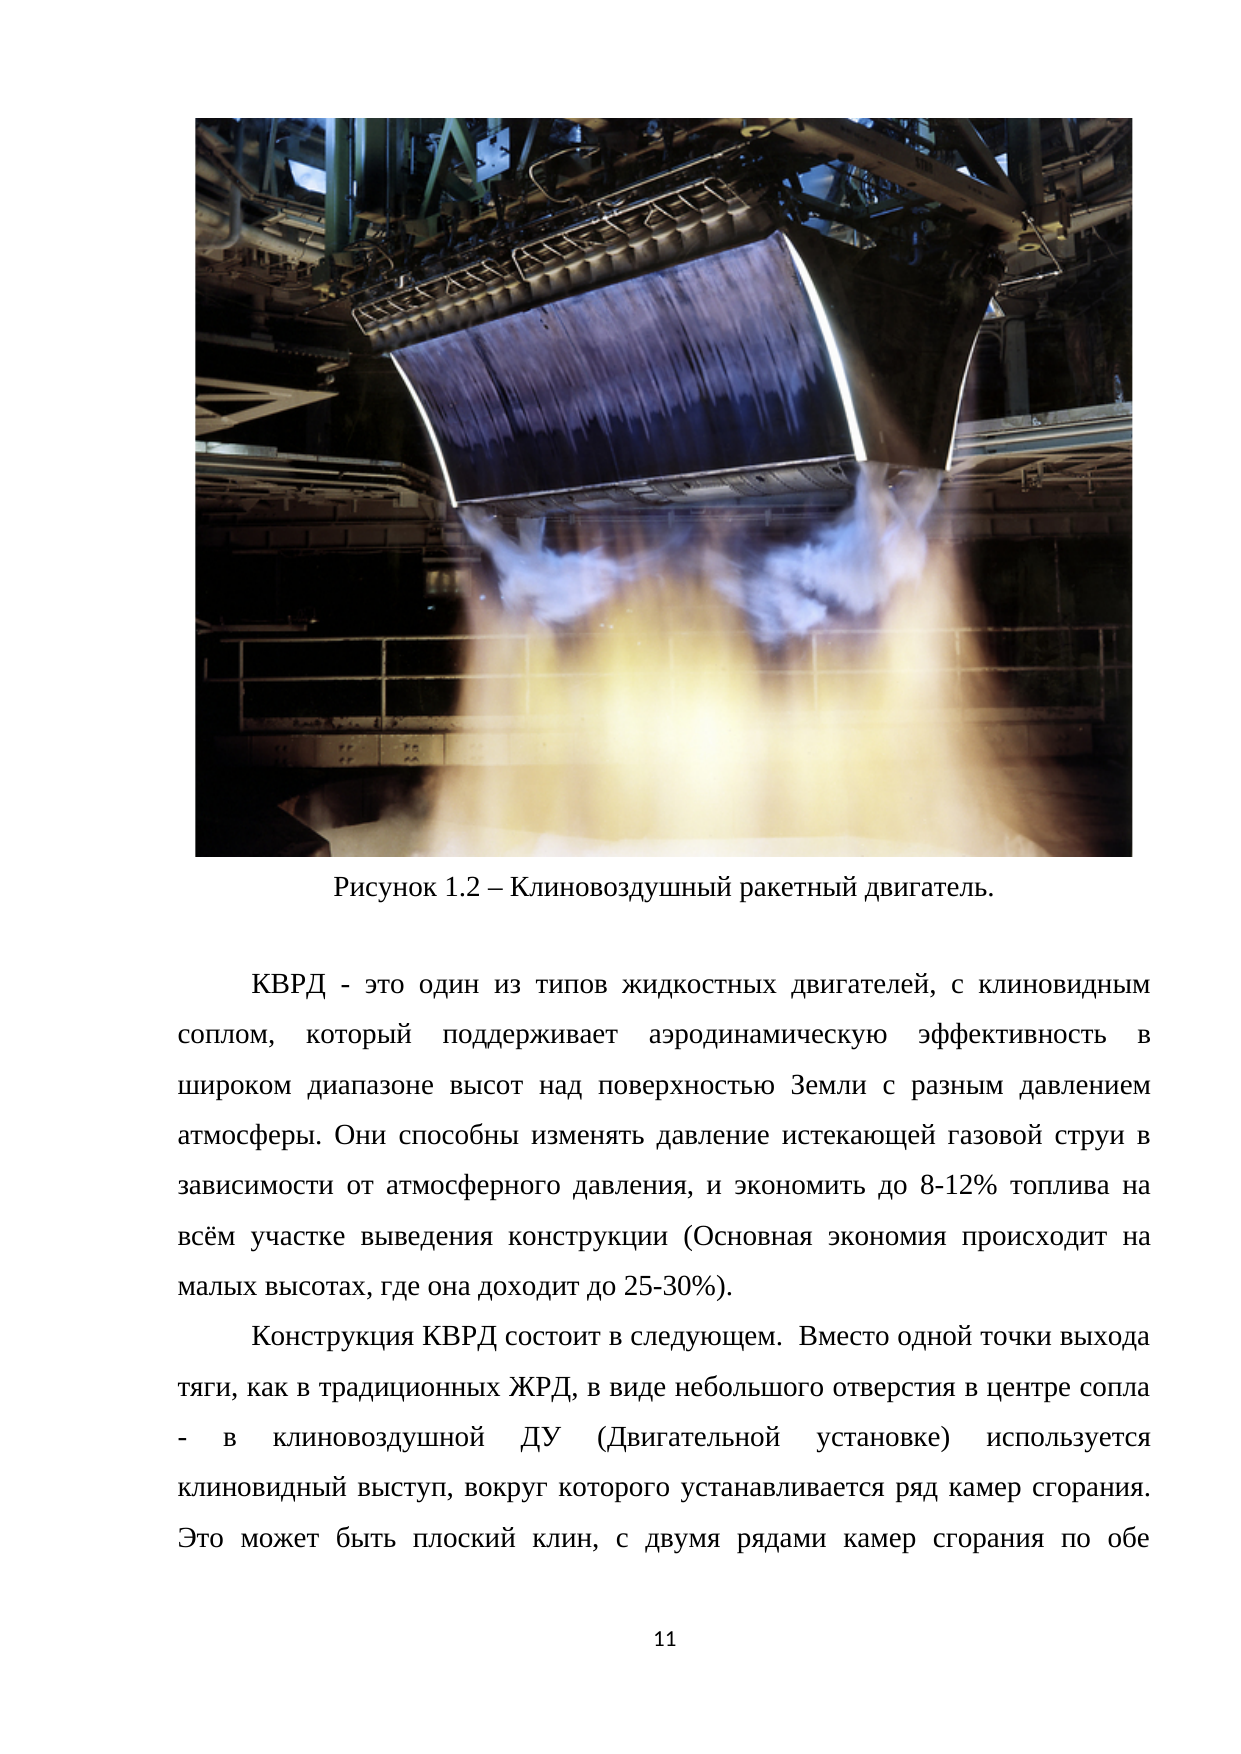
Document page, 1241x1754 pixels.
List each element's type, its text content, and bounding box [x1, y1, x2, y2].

text КВРД - это один из типов жидкостных двигателей, с клиновидным соплом, который поддерживает аэродинамическую эффективность в широком диапазоне высот над поверхностью Земли с разным давлением атмосферы. Они способны изменять давление истекающей газовой струи в зависимости от атмосферного давления, и экономить до 8-12% топлива на всём участке выведения конструкции (Основная экономия происходит на малых высотах, где она доходит до 25-30%). [177, 966, 1152, 1302]
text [177, 1318, 1152, 1553]
picture [195, 118, 1133, 857]
table_header [177, 118, 1151, 869]
table_cell Рисунок 1.2 – Клиновоздушный ракетный двигатель. [177, 869, 1151, 916]
